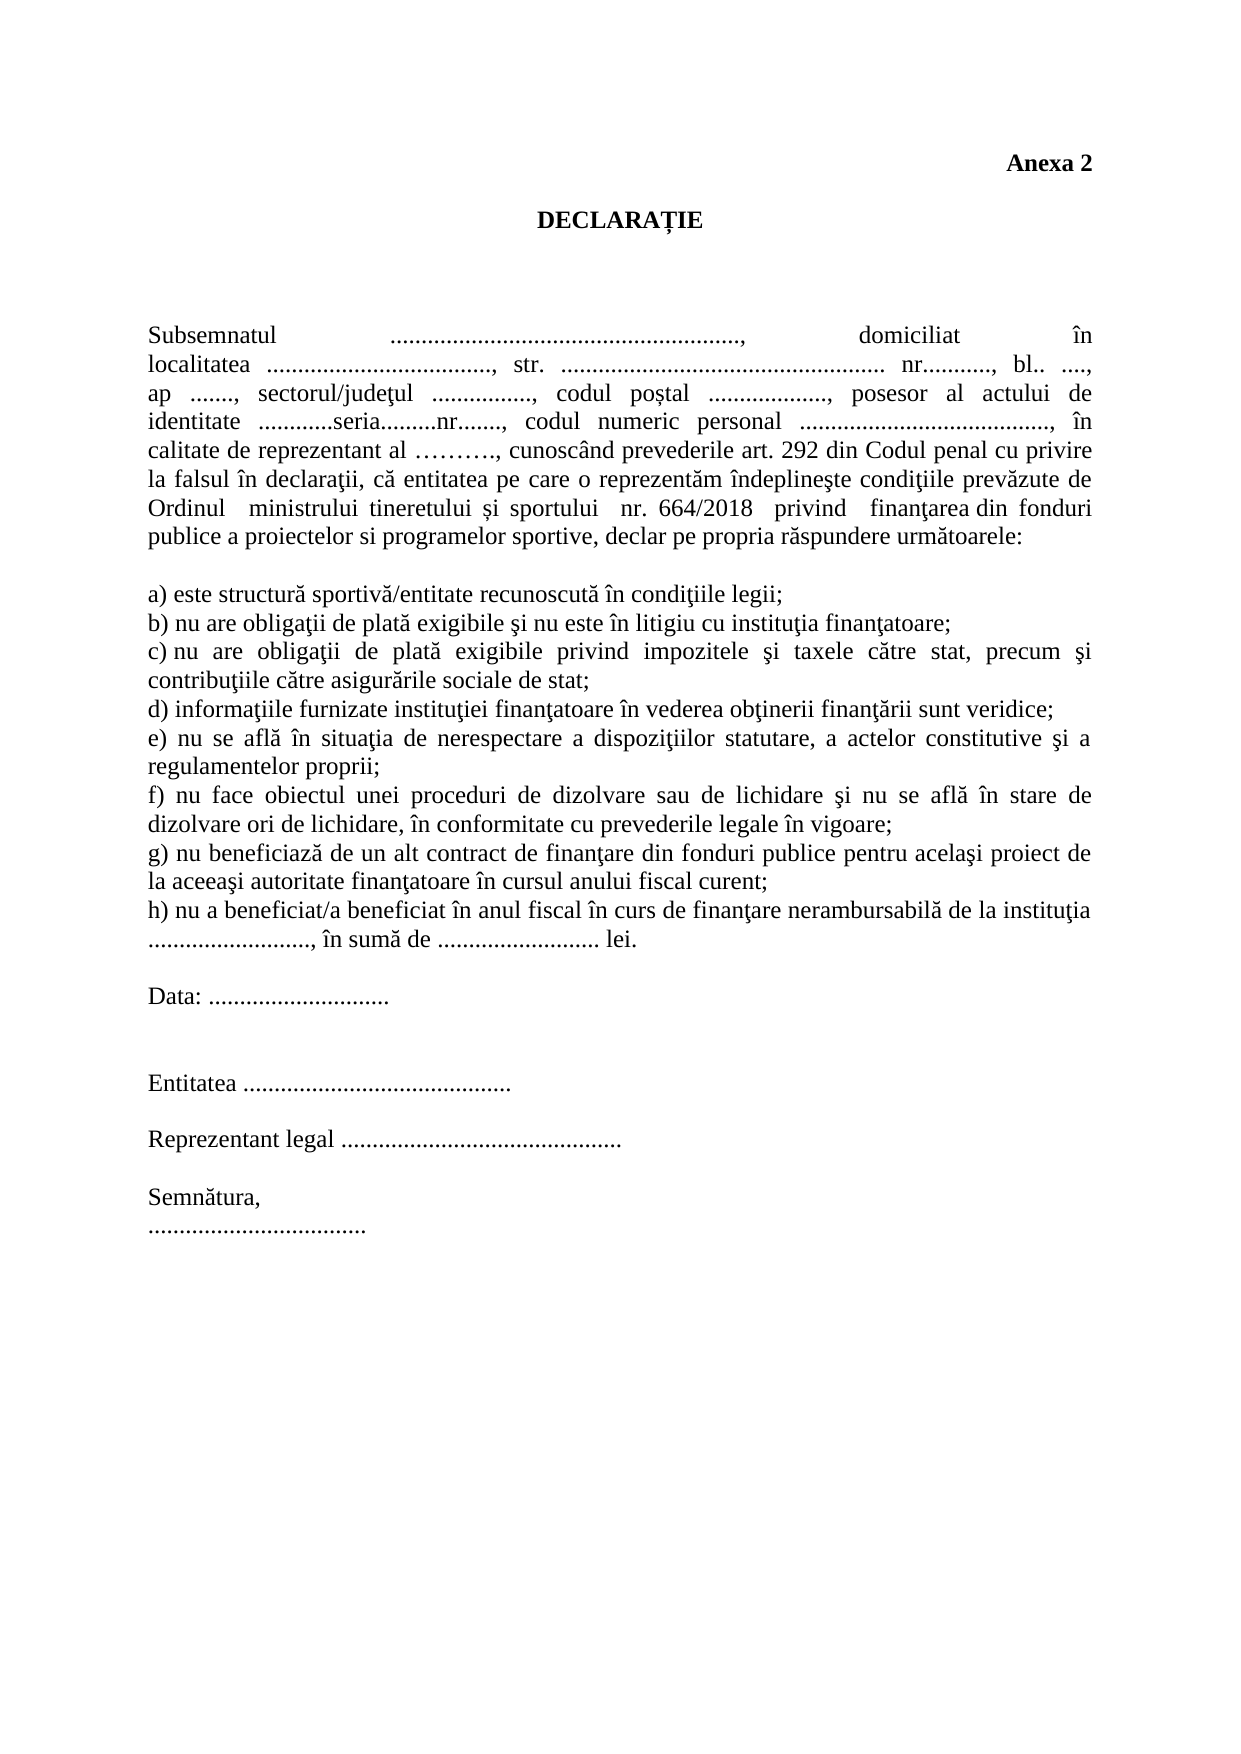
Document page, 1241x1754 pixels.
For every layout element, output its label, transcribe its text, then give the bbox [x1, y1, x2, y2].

text Subsemnatul ........................................................, domiciliat în localitatea ...................................., str. .................................................... nr..........., bl.. ...., ap ......., sectorul/judeţul ................, codul poștal ..................., posesor al actului de identitate ............seria.........nr......., codul numeric personal ........................................, în calitate de reprezentant al ………., cunoscând prevederile art. 292 din Codul penal cu privire la falsul în declaraţii, că entitatea pe care o reprezentăm îndeplineşte condiţiile prevăzute de Ordinul ministrului tineretului și sportului nr. 664/2018 privind finanţarea din fonduri publice a proiectelor si programelor sportive, declar pe propria răspundere următoarele: [148, 320, 1093, 550]
text DECLARAȚIE [148, 205, 1093, 234]
text Reprezentant legal ............................................. [148, 1124, 1093, 1153]
text h) nu a beneficiat/a beneficiat în anul fiscal în curs de finanţare nerambursabilă de la instituţia .........................., în sumă de .......................... lei. [148, 895, 1093, 953]
text g) nu beneficiază de un alt contract de finanţare din fonduri publice pentru acelaşi proiect de la aceeaşi autoritate finanţatoare în cursul anului fiscal curent; [148, 838, 1093, 895]
text Anexa 2 [148, 148, 1093, 176]
text Data: ............................. [148, 981, 1093, 1010]
text Semnătura, [148, 1182, 1093, 1211]
text e) nu se află în situaţia de nerespectare a dispoziţiilor statutare, a actelor constitutive şi a regulamentelor proprii; [148, 723, 1093, 780]
text b) nu are obligaţii de plată exigibile şi nu este în litigiu cu instituţia finanţatoare; [148, 608, 1093, 636]
text d) informaţiile furnizate instituţiei finanţatoare în vederea obţinerii finanţării sunt veridice; [148, 694, 1093, 723]
text ................................... [148, 1211, 1093, 1239]
text c) nu are obligaţii de plată exigibile privind impozitele şi taxele către stat, precum şi contribuţiile către asigurările sociale de stat; [148, 636, 1093, 694]
text a) este structură sportivă/entitate recunoscută în condiţiile legii; [148, 579, 1093, 608]
text f) nu face obiectul unei proceduri de dizolvare sau de lichidare şi nu se află în stare de dizolvare ori de lichidare, în conformitate cu prevederile legale în vigoare; [148, 780, 1093, 838]
text Entitatea ........................................... [148, 1068, 1093, 1096]
